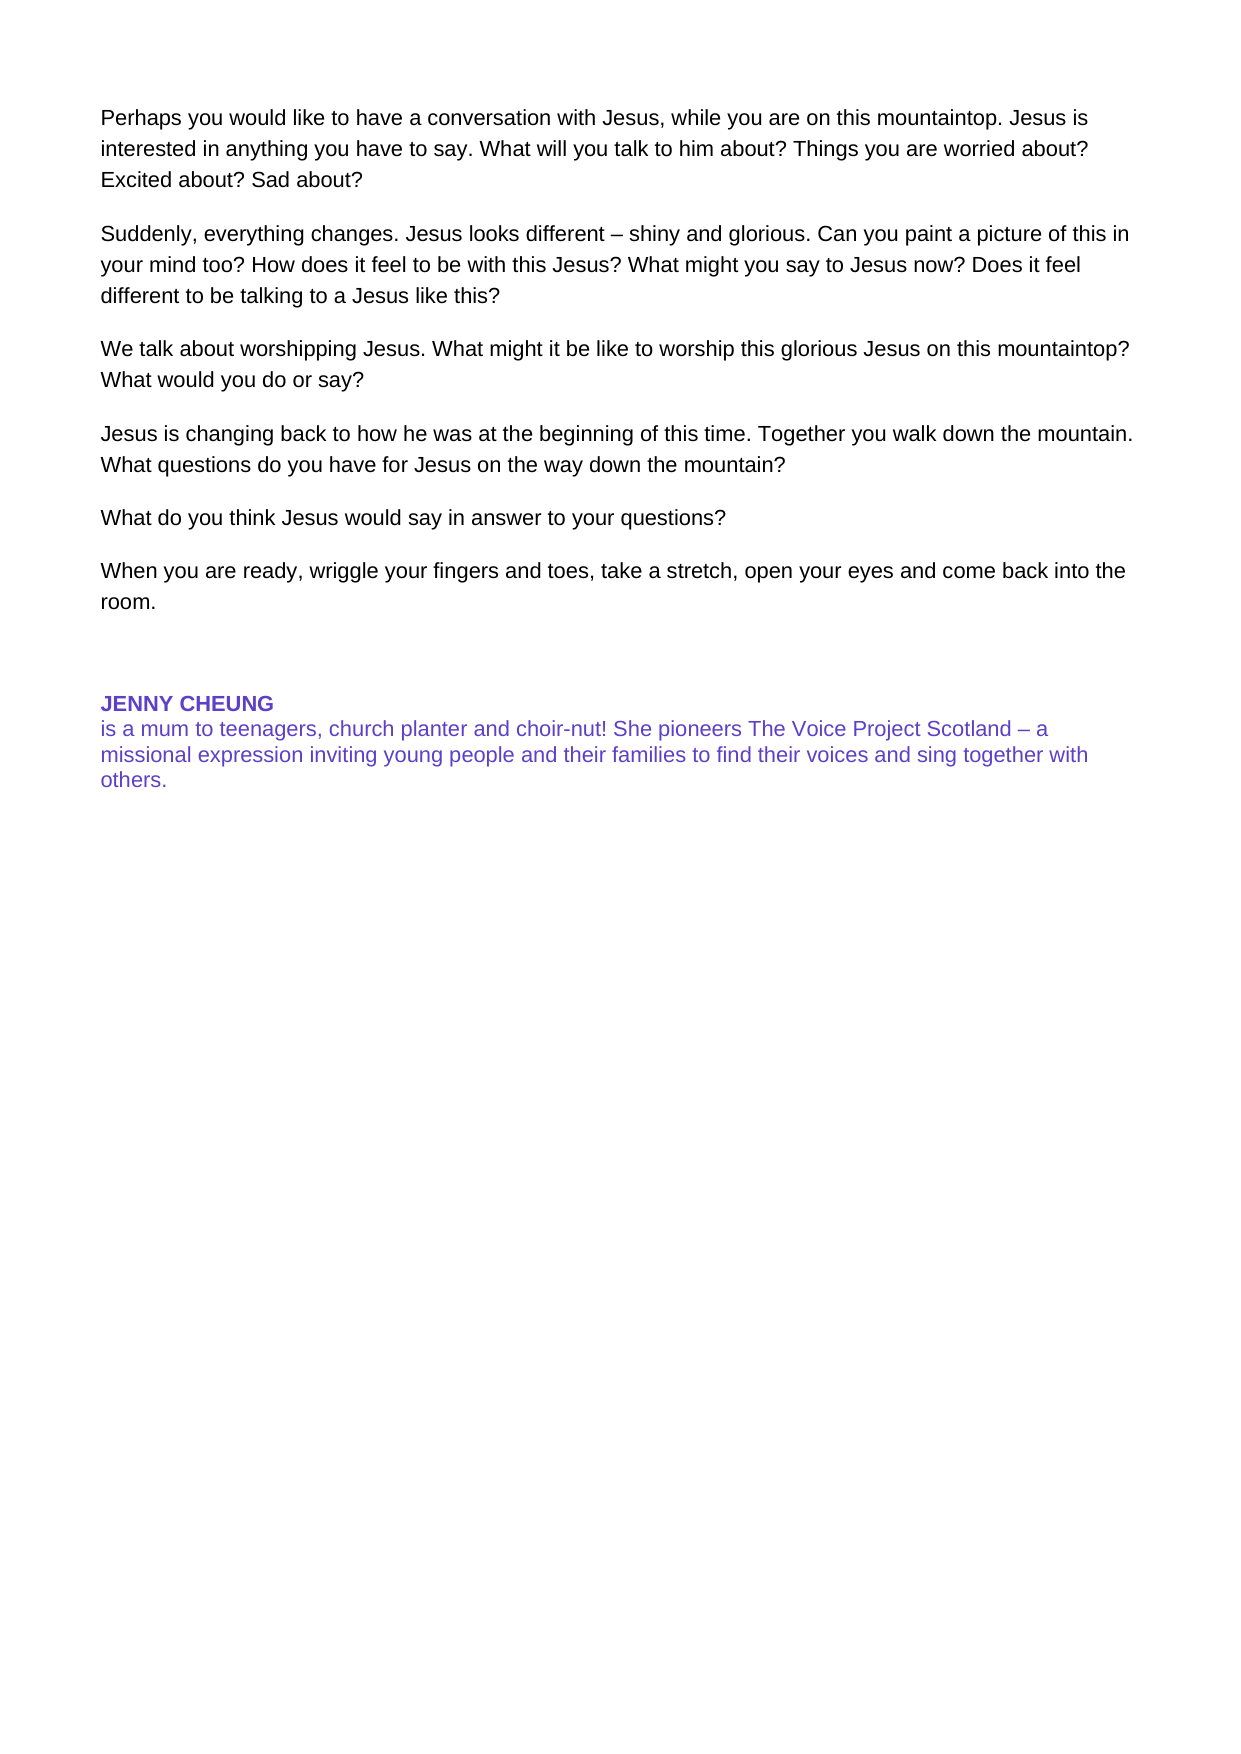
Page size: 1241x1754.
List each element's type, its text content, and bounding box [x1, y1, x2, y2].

text Suddenly, everything changes. Jesus looks different – shiny and glorious. Can you paint a picture of this in your mind too? How does it feel to be with this Jesus? What might you say to Jesus now? Does it feel different to be talking to a Jesus like this? [100, 216, 1140, 310]
text What do you think Jesus would say in answer to your questions? [100, 500, 1140, 532]
text When you are ready, wriggle your fingers and toes, take a stretch, open your eyes and come back into the room. [100, 553, 1140, 616]
text is a mum to teenagers, church planter and choir-nut! She pioneers The Voice Project Scotland – a missional expression inviting young people and their families to find their voices and sing together with others. [100, 716, 1140, 792]
text JENNY CHEUNG [100, 691, 1140, 716]
text Jesus is changing back to how he was at the beginning of this time. Together you walk down the mountain. What questions do you have for Jesus on the way down the mountain? [100, 416, 1140, 478]
text We talk about worshipping Jesus. What might it be like to worship this glorious Jesus on this mountaintop? What would you do or say? [100, 332, 1140, 394]
text Perhaps you would like to have a conversation with Jesus, while you are on this mountaintop. Jesus is interested in anything you have to say. What will you talk to him about? Things you are worried about? Excited about? Sad about? [100, 100, 1140, 194]
